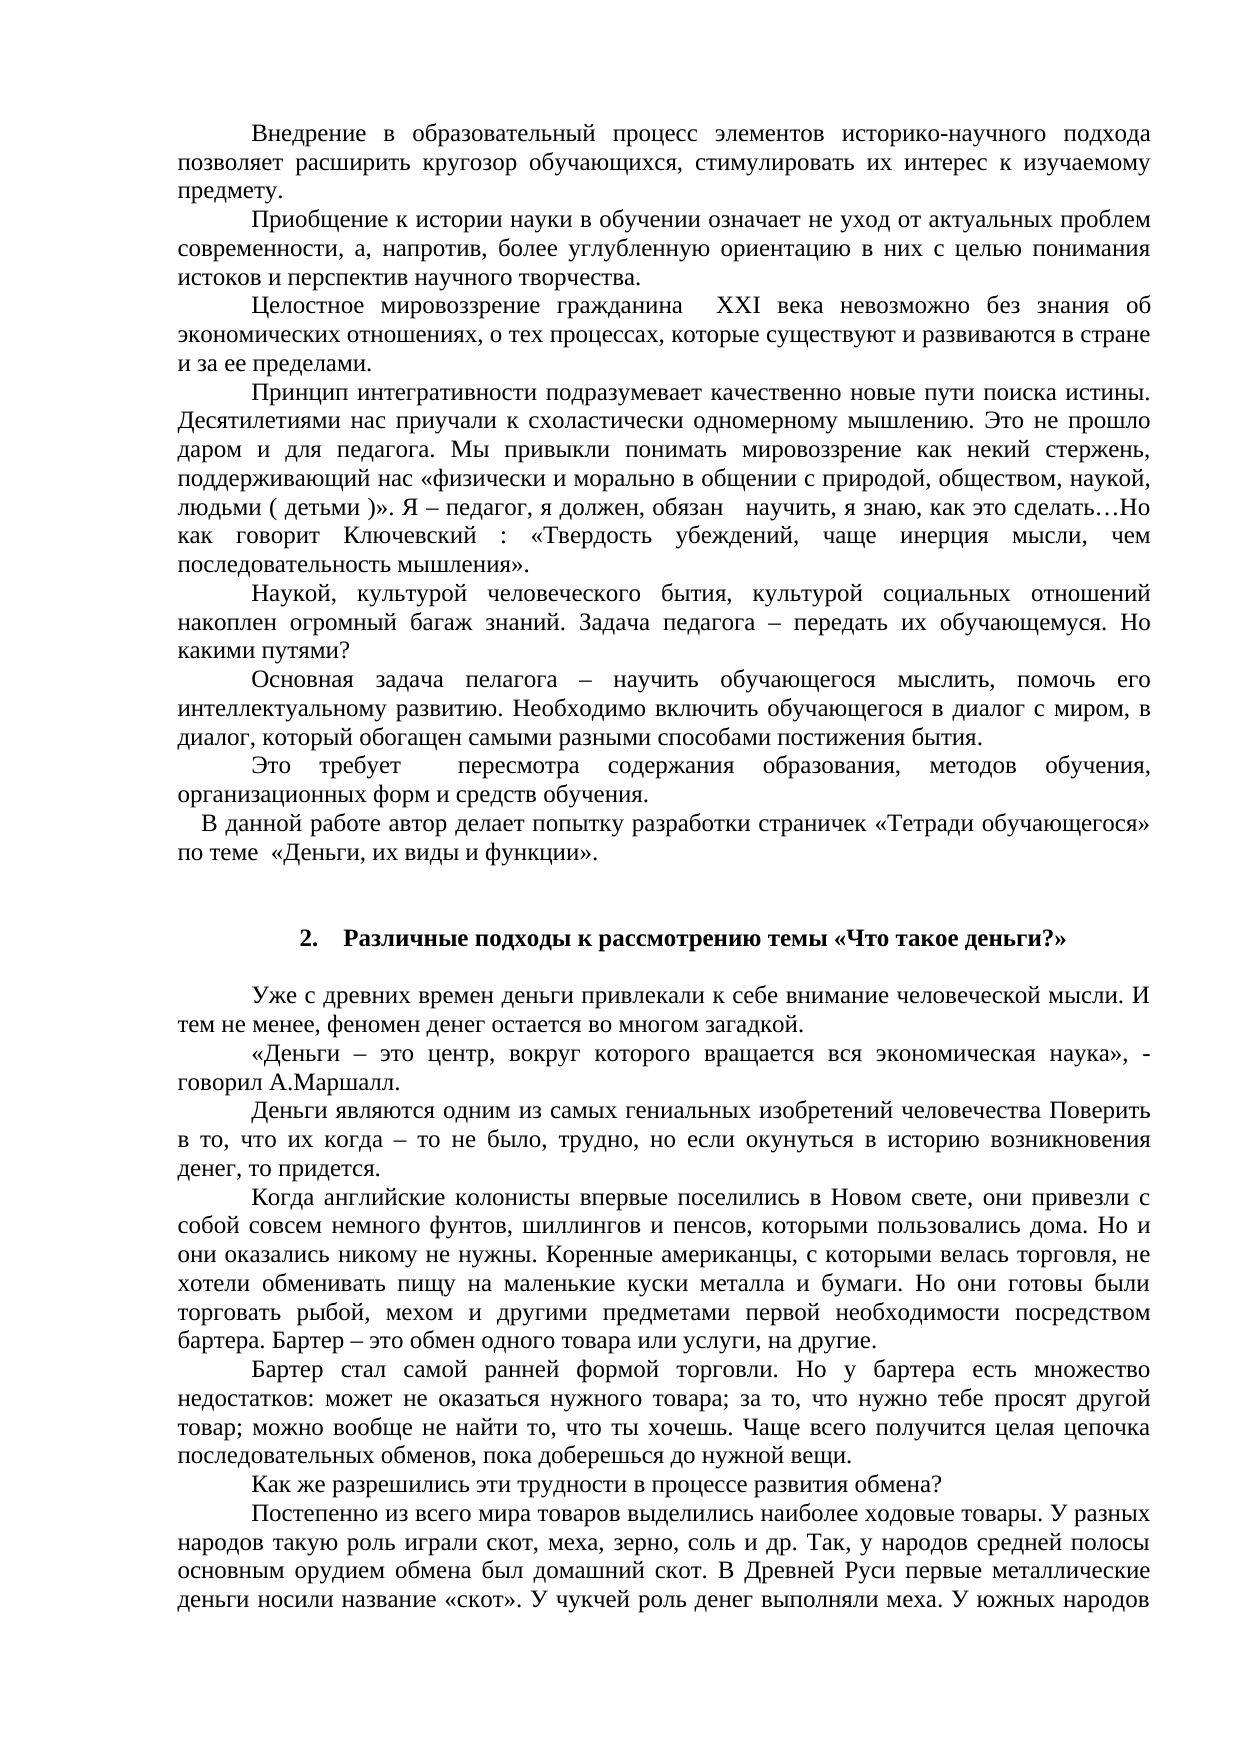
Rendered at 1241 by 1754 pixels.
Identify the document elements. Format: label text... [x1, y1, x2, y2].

text В данной работе автор делает попытку разработки страничек «Тетради обучающегося» по теме «Деньги, их виды и функции». [177, 808, 1152, 866]
text Приобщение к истории науки в обучении означает не уход от актуальных проблем современности, а, напротив, более углубленную ориентацию в них с целью понимания истоков и перспектив научного творчества. [177, 204, 1152, 291]
text Как же разрешились эти трудности в процессе развития обмена? [177, 1469, 1152, 1498]
text Бартер стал самой ранней формой торговли. Но у бартера есть множество недостатков: может не оказаться нужного товара; за то, что нужно тебе просят другой товар; можно вообще не найти то, что ты хочешь. Чаще всего получится целая цепочка последовательных обменов, пока доберешься до нужной вещи. [177, 1354, 1152, 1469]
text Когда английские колонисты впервые поселились в Новом свете, они привезли с собой совсем немного фунтов, шиллингов и пенсов, которыми пользовались дома. Но и они оказались никому не нужны. Коренные американцы, с которыми велась торговля, не хотели обменивать пищу на маленькие куски металла и бумаги. Но они готовы были торговать рыбой, мехом и другими предметами первой необходимости посредством бартера. Бартер – это обмен одного товара или услуги, на другие. [177, 1182, 1152, 1354]
text Это требует пересмотра содержания образования, методов обучения, организационных форм и средств обучения. [177, 751, 1152, 808]
text Внедрение в образовательный процесс элементов историко-научного подхода позволяет расширить кругозор обучающихся, стимулировать их интерес к изучаемому предмету. [177, 118, 1152, 204]
text Деньги являются одним из самых гениальных изобретений человечества Поверить в то, что их когда – то не было, трудно, но если окунуться в историю возникновения денег, то придется. [177, 1096, 1152, 1182]
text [177, 1498, 1152, 1613]
text Основная задача пелагога – научить обучающегося мыслить, помочь его интеллектуальному развитию. Необходимо включить обучающегося в диалог с миром, в диалог, который обогащен самыми разными способами постижения бытия. [177, 664, 1152, 751]
text Наукой, культурой человеческого бытия, культурой социальных отношений накоплен огромный багаж знаний. Задача педагога – передать их обучающемуся. Но какими путями? [177, 578, 1152, 664]
text Целостное мировоззрение гражданина ХХI века невозможно без знания об экономических отношениях, о тех процессах, которые существуют и развиваются в стране и за ее пределами. [177, 291, 1152, 377]
text «Деньги – это центр, вокруг которого вращается вся экономическая наука», - говорил А.Маршалл. [177, 1038, 1152, 1096]
text Принцип интегративности подразумевает качественно новые пути поиска истины. Десятилетиями нас приучали к схоластически одномерному мышлению. Это не прошло даром и для педагога. Мы привыкли понимать мировоззрение как некий стержень, поддерживающий нас «физически и морально в общении с природой, обществом, наукой, людьми ( детьми )». Я – педагог, я должен, обязан научить, я знаю, как это сделать…Но как говорит Ключевский : «Твердость убеждений, чаще инерция мысли, чем последовательность мышления». [177, 377, 1152, 578]
text Уже с древних времен деньги привлекали к себе внимание человеческой мысли. И тем не менее, феномен денег остается во многом загадкой. [177, 981, 1152, 1038]
list Различные подходы к рассмотрению темы «Что такое деньги?» [215, 923, 1152, 952]
